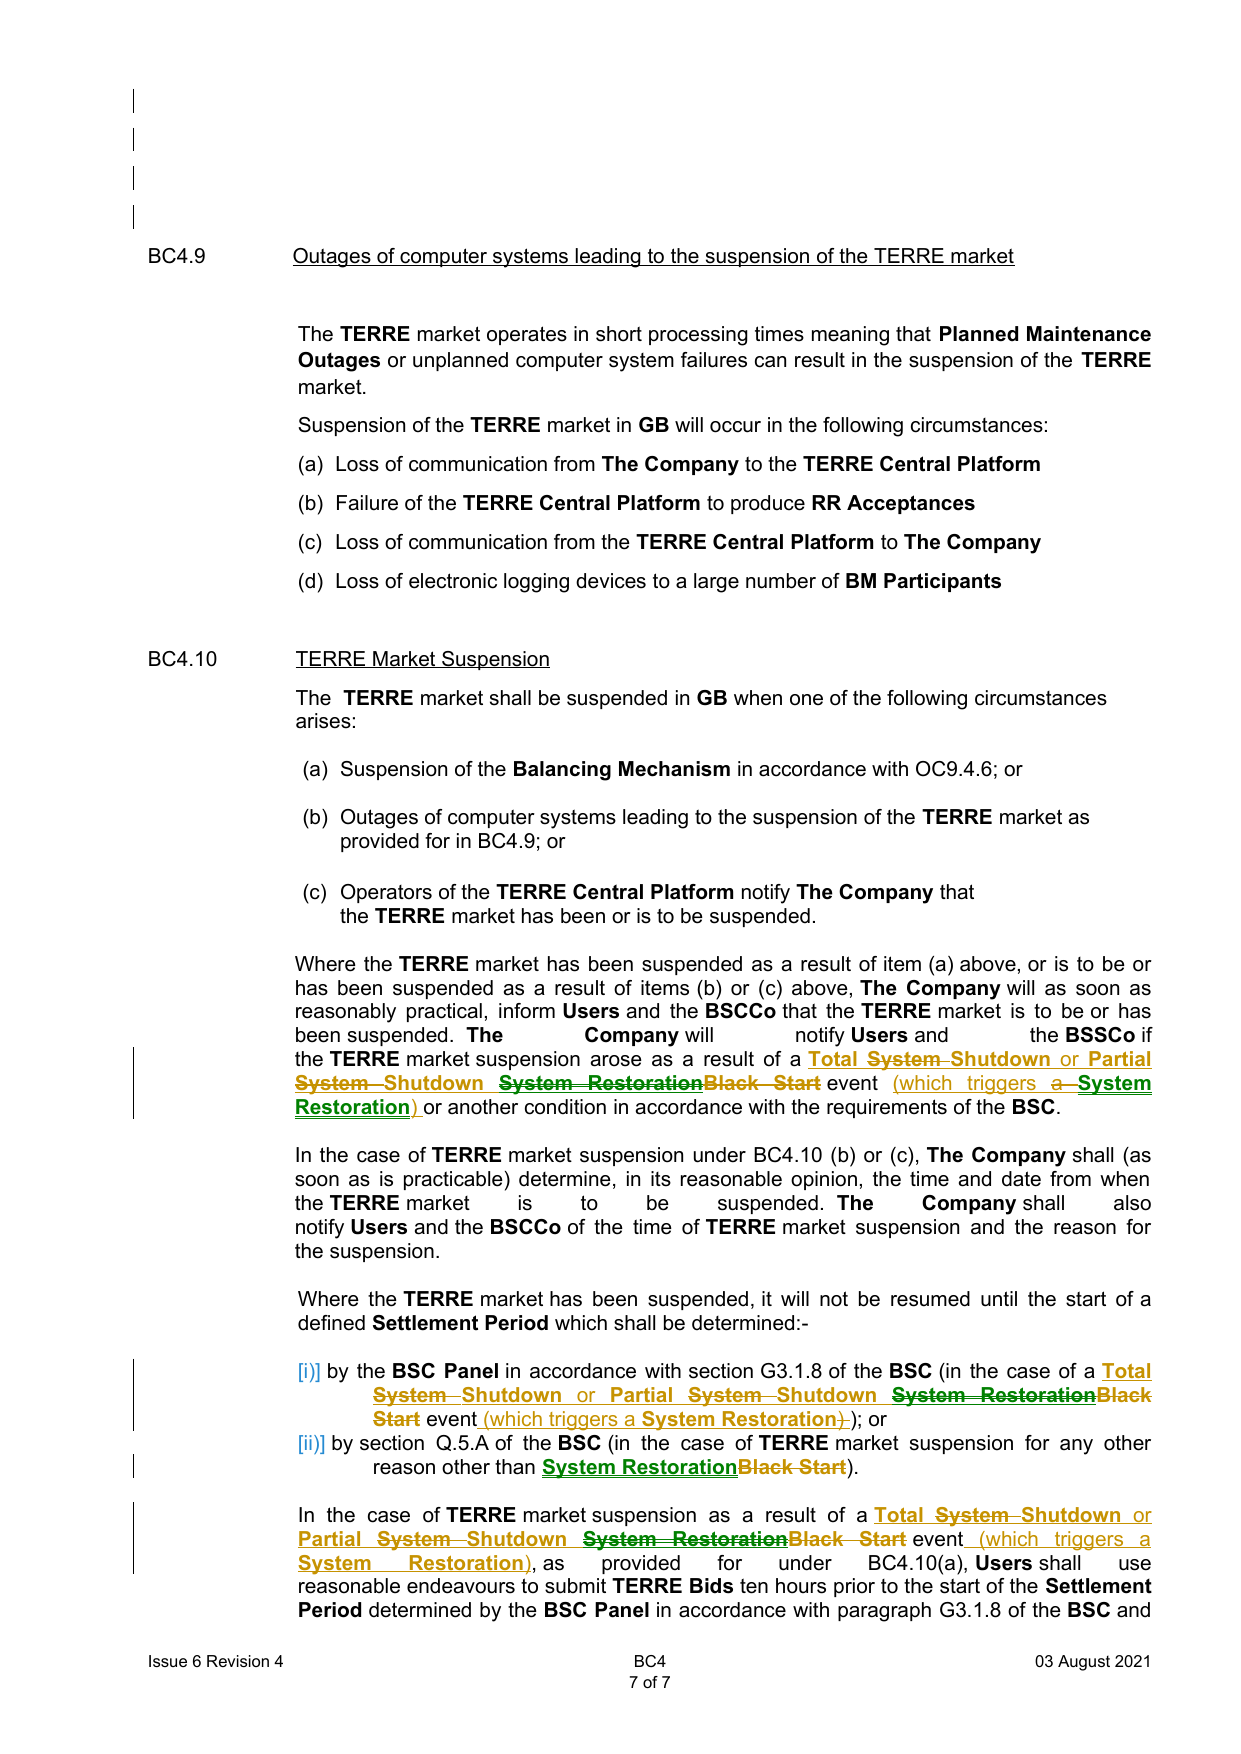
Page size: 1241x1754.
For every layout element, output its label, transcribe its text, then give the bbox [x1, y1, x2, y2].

list by the BSC Panel in accordance with section G3.1.8 of the BSC (in the case of a event); or [298, 1359, 1152, 1431]
list Suspension of the Balancing Mechanism in accordance with OC9.4.6; or [302, 757, 1152, 781]
text The TERRE market operates in short processing times meaning that Planned Maintenance Outages or unplanned computer system failures can result in the suspension of the TERRE market. [298, 322, 1152, 398]
list Loss of communication from the TERRE Central Platform to The Company [298, 530, 1152, 554]
text The TERRE market shall be suspended in GB when one of the following circumstances arises: [295, 685, 1152, 733]
text BC4.9 Outages of computer systems leading to the suspension of the TERRE market [148, 244, 1152, 268]
list Loss of communication from The Company to the TERRE Central Platform [298, 452, 1152, 476]
text Where the TERRE market has been suspended, it will not be resumed until the start of a defined Settlement Period which shall be determined:- [298, 1287, 1152, 1335]
text BC4.10 TERRE Market Suspension [148, 646, 1152, 670]
list by section Q.5.A of the BSC (in the case of TERRE market suspension for any other reason other than ). [298, 1431, 1152, 1478]
list Operators of the TERRE Central Platform notify The Company that the TERRE market has been or is to be suspended. [302, 879, 1152, 927]
text Where the TERRE market has been suspended as a result of item (a) above, or is to be or has been suspended as a result of items (b) or (c) above, The Company will as soon as reasonably practical, inform Users and the BSCCo that the TERRE market is to be or has been suspended. The Company will notify Users and the BSSCo if the TERRE market suspension arose as a result of a event or another condition in accordance with the requirements of the BSC. [294, 951, 1152, 1119]
list Loss of electronic logging devices to a large number of BM Participants [298, 569, 1152, 593]
text In the case of TERRE market suspension under BC4.10 (b) or (c), The Company shall (as soon as is practicable) determine, in its reasonable opinion, the time and date from when the TERRE market is to be suspended. The Company shall also notify Users and the BSCCo of the time of TERRE market suspension and the reason for the suspension. [294, 1143, 1152, 1263]
list Failure of the TERRE Central Platform to produce RR Acceptances [298, 491, 1152, 515]
text Suspension of the TERRE market in GB will occur in the following circumstances: [298, 413, 1152, 437]
list Outages of computer systems leading to the suspension of the TERRE market as provided for in BC4.9; or [302, 805, 1152, 853]
